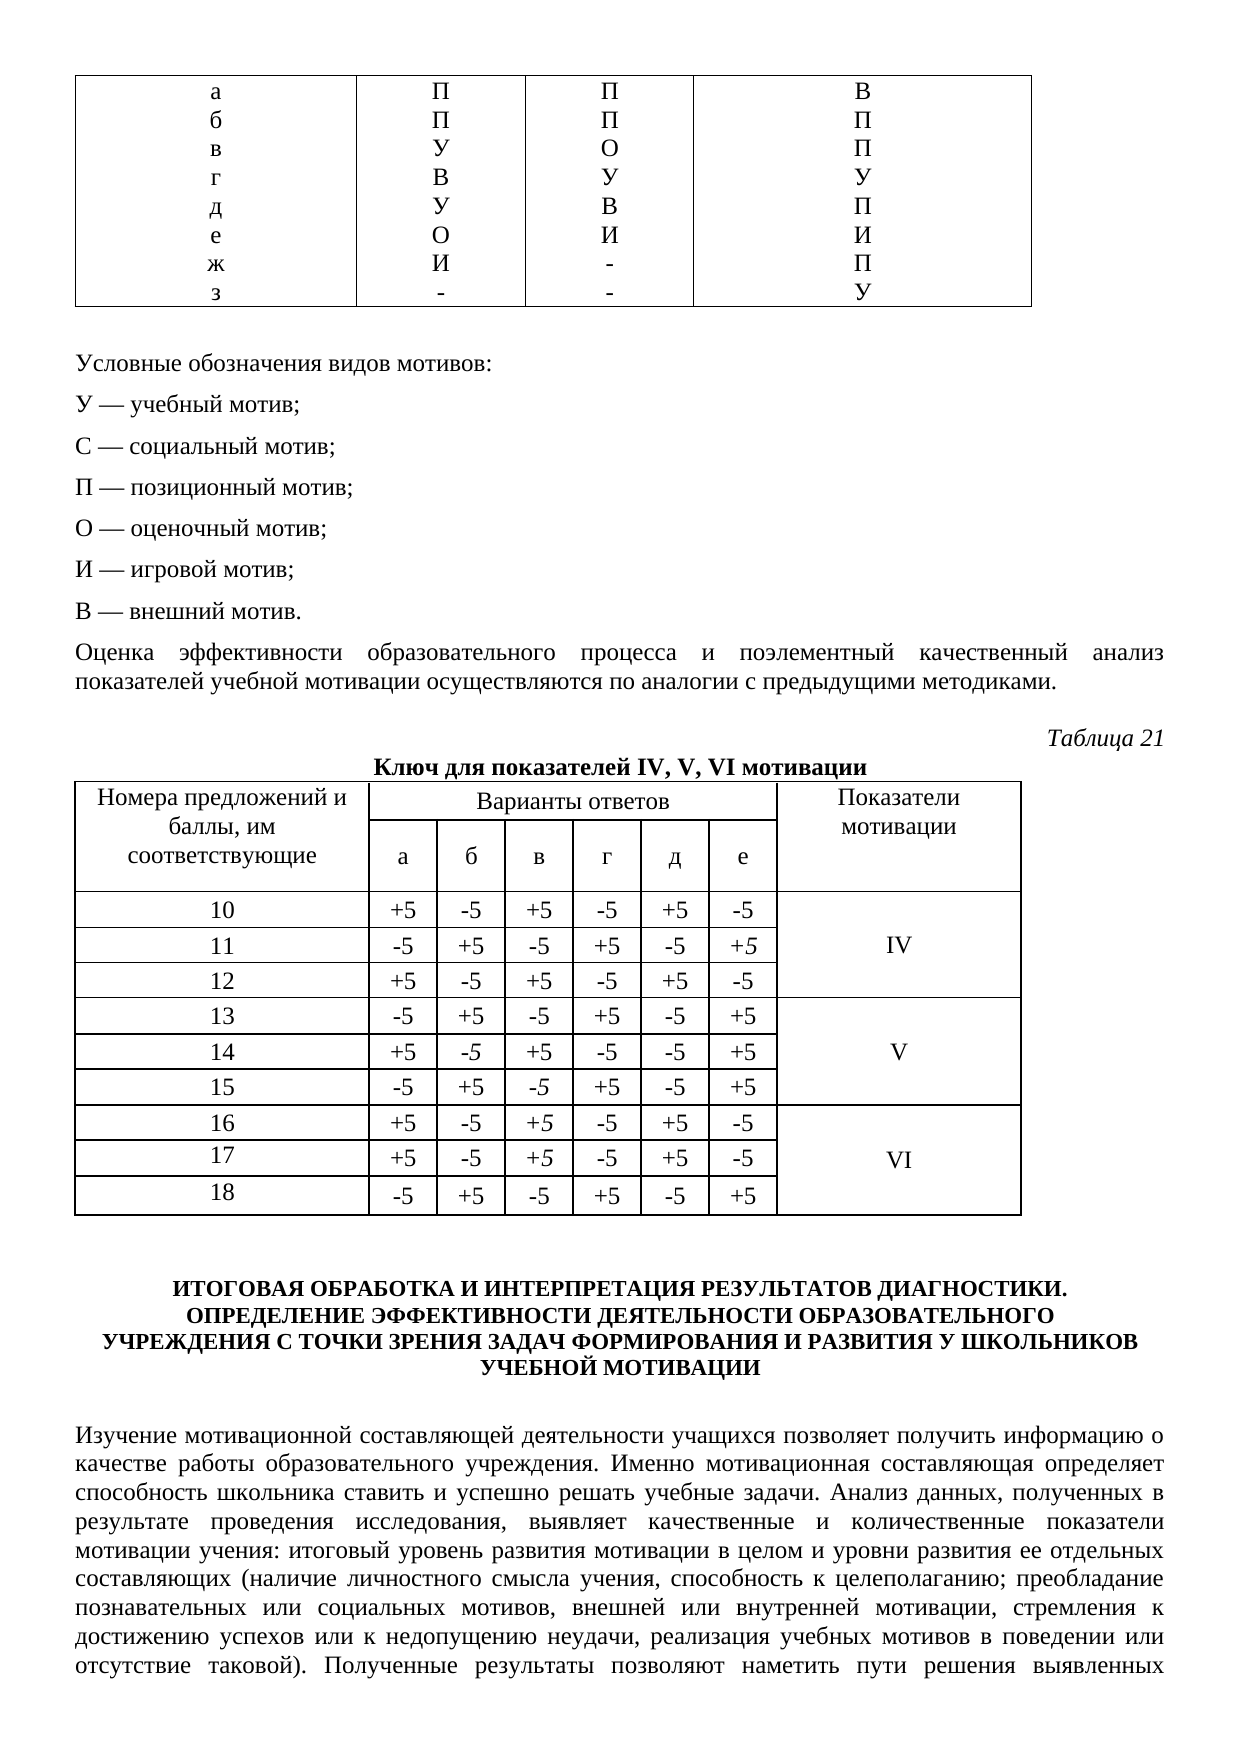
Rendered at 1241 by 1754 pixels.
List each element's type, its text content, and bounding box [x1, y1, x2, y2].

table_cell П П О У В И - - [526, 76, 693, 306]
text Таблица 21 [75, 723, 1165, 752]
table_header Показатели мотивации [778, 782, 1020, 891]
table_cell -5 [370, 998, 436, 1033]
table_cell -5 [642, 1177, 708, 1214]
table_cell +5 [642, 1141, 708, 1175]
table_cell -5 [642, 1035, 708, 1068]
text У — учебный мотив; [75, 389, 1165, 418]
table_cell +5 [370, 963, 436, 997]
table_cell +5 [506, 1035, 572, 1068]
table_cell -5 [370, 928, 436, 962]
table_cell 12 [76, 963, 368, 997]
table_cell 17 [76, 1141, 368, 1175]
text УЧРЕЖДЕНИЯ С ТОЧКИ ЗРЕНИЯ ЗАДАЧ ФОРМИРОВАНИЯ И РАЗВИТИЯ У ШКОЛЬНИКОВ УЧЕБНОЙ МОТИВАЦИИ [75, 1328, 1165, 1381]
table_cell 10 [76, 892, 368, 927]
table_cell -5 [574, 1035, 640, 1068]
table_cell -5 [574, 1106, 640, 1139]
table_cell +5 [370, 1035, 436, 1068]
table_cell +5 [506, 1141, 572, 1175]
table_cell 16 [76, 1106, 368, 1139]
text О — оценочный мотив; [75, 513, 1165, 542]
table_cell -5 [642, 928, 708, 962]
table_cell -5 [710, 892, 776, 927]
text Оценка эффективности образовательного процесса и поэлементный качественный анализ показателей учебной мотивации осуществляются по аналогии с предыдущими методиками. [75, 637, 1165, 694]
table_cell -5 [506, 928, 572, 962]
table_cell +5 [710, 1035, 776, 1068]
text ИТОГОВАЯ ОБРАБОТКА И ИНТЕРПРЕТАЦИЯ РЕЗУЛЬТАТОВ ДИАГНОСТИКИ. [75, 1275, 1165, 1302]
table_cell 14 [76, 1035, 368, 1068]
table_cell +5 [438, 928, 504, 962]
table_cell +5 [574, 1177, 640, 1214]
table_cell -5 [506, 1070, 572, 1104]
table_cell V [778, 998, 1020, 1104]
table_cell +5 [710, 1177, 776, 1214]
text С — социальный мотив; [75, 431, 1165, 459]
table_cell 11 [76, 928, 368, 962]
table_cell +5 [438, 1177, 504, 1214]
text П — позиционный мотив; [75, 472, 1165, 501]
table_cell П П У В У О И - [357, 76, 525, 306]
table_cell +5 [370, 892, 436, 927]
table_cell +5 [710, 998, 776, 1033]
text И — игровой мотив; [75, 554, 1165, 583]
table_cell +5 [370, 1106, 436, 1139]
table_cell +5 [642, 963, 708, 997]
table_cell -5 [574, 1141, 640, 1175]
table_cell +5 [438, 1070, 504, 1104]
table_cell -5 [370, 1177, 436, 1214]
table_cell +5 [574, 928, 640, 962]
table_cell -5 [438, 963, 504, 997]
table_cell +5 [506, 1106, 572, 1139]
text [75, 1420, 1165, 1678]
table_cell +5 [710, 1070, 776, 1104]
table_cell -5 [438, 1035, 504, 1068]
table_cell В П П У П И П У [694, 76, 1031, 306]
table_cell а б в г д е ж з [76, 76, 356, 306]
table_cell +5 [574, 998, 640, 1033]
table_cell +5 [506, 892, 572, 927]
table_cell 13 [76, 998, 368, 1033]
table_cell +5 [710, 928, 776, 962]
table_cell +5 [506, 963, 572, 997]
table_cell IV [778, 892, 1020, 997]
table_cell VI [778, 1106, 1020, 1214]
table_cell 18 [76, 1177, 368, 1214]
table_cell -5 [642, 1070, 708, 1104]
table_cell -5 [506, 1177, 572, 1214]
table_cell -5 [710, 963, 776, 997]
table_cell -5 [370, 1070, 436, 1104]
table_cell б [438, 821, 504, 891]
table_cell -5 [438, 1106, 504, 1139]
table_cell +5 [574, 1070, 640, 1104]
table_cell -5 [574, 892, 640, 927]
table_cell -5 [710, 1106, 776, 1139]
text Условные обозначения видов мотивов: [75, 348, 1165, 377]
table_cell +5 [370, 1141, 436, 1175]
table_cell е [710, 821, 776, 891]
table_cell -5 [438, 1141, 504, 1175]
table_cell -5 [506, 998, 572, 1033]
table_cell -5 [574, 963, 640, 997]
table_cell 15 [76, 1070, 368, 1104]
text ОПРЕДЕЛЕНИЕ ЭФФЕКТИВНОСТИ ДЕЯТЕЛЬНОСТИ ОБРАЗОВАТЕЛЬНОГО [75, 1302, 1165, 1328]
table_cell -5 [642, 998, 708, 1033]
table_cell -5 [438, 892, 504, 927]
table_cell г [574, 821, 640, 891]
table_cell +5 [438, 998, 504, 1033]
table_header Варианты ответов [370, 782, 777, 819]
table_cell +5 [642, 892, 708, 927]
table_cell в [506, 821, 572, 891]
table_header Номера предложений и баллы, им соответствующие [76, 782, 369, 891]
text В — внешний мотив. [75, 596, 1165, 624]
text Ключ для показателей IV, V, VI мотивации [75, 752, 1165, 781]
table_cell а [370, 821, 436, 891]
table_cell д [642, 821, 708, 891]
table_cell -5 [710, 1141, 776, 1175]
table_cell +5 [642, 1106, 708, 1139]
